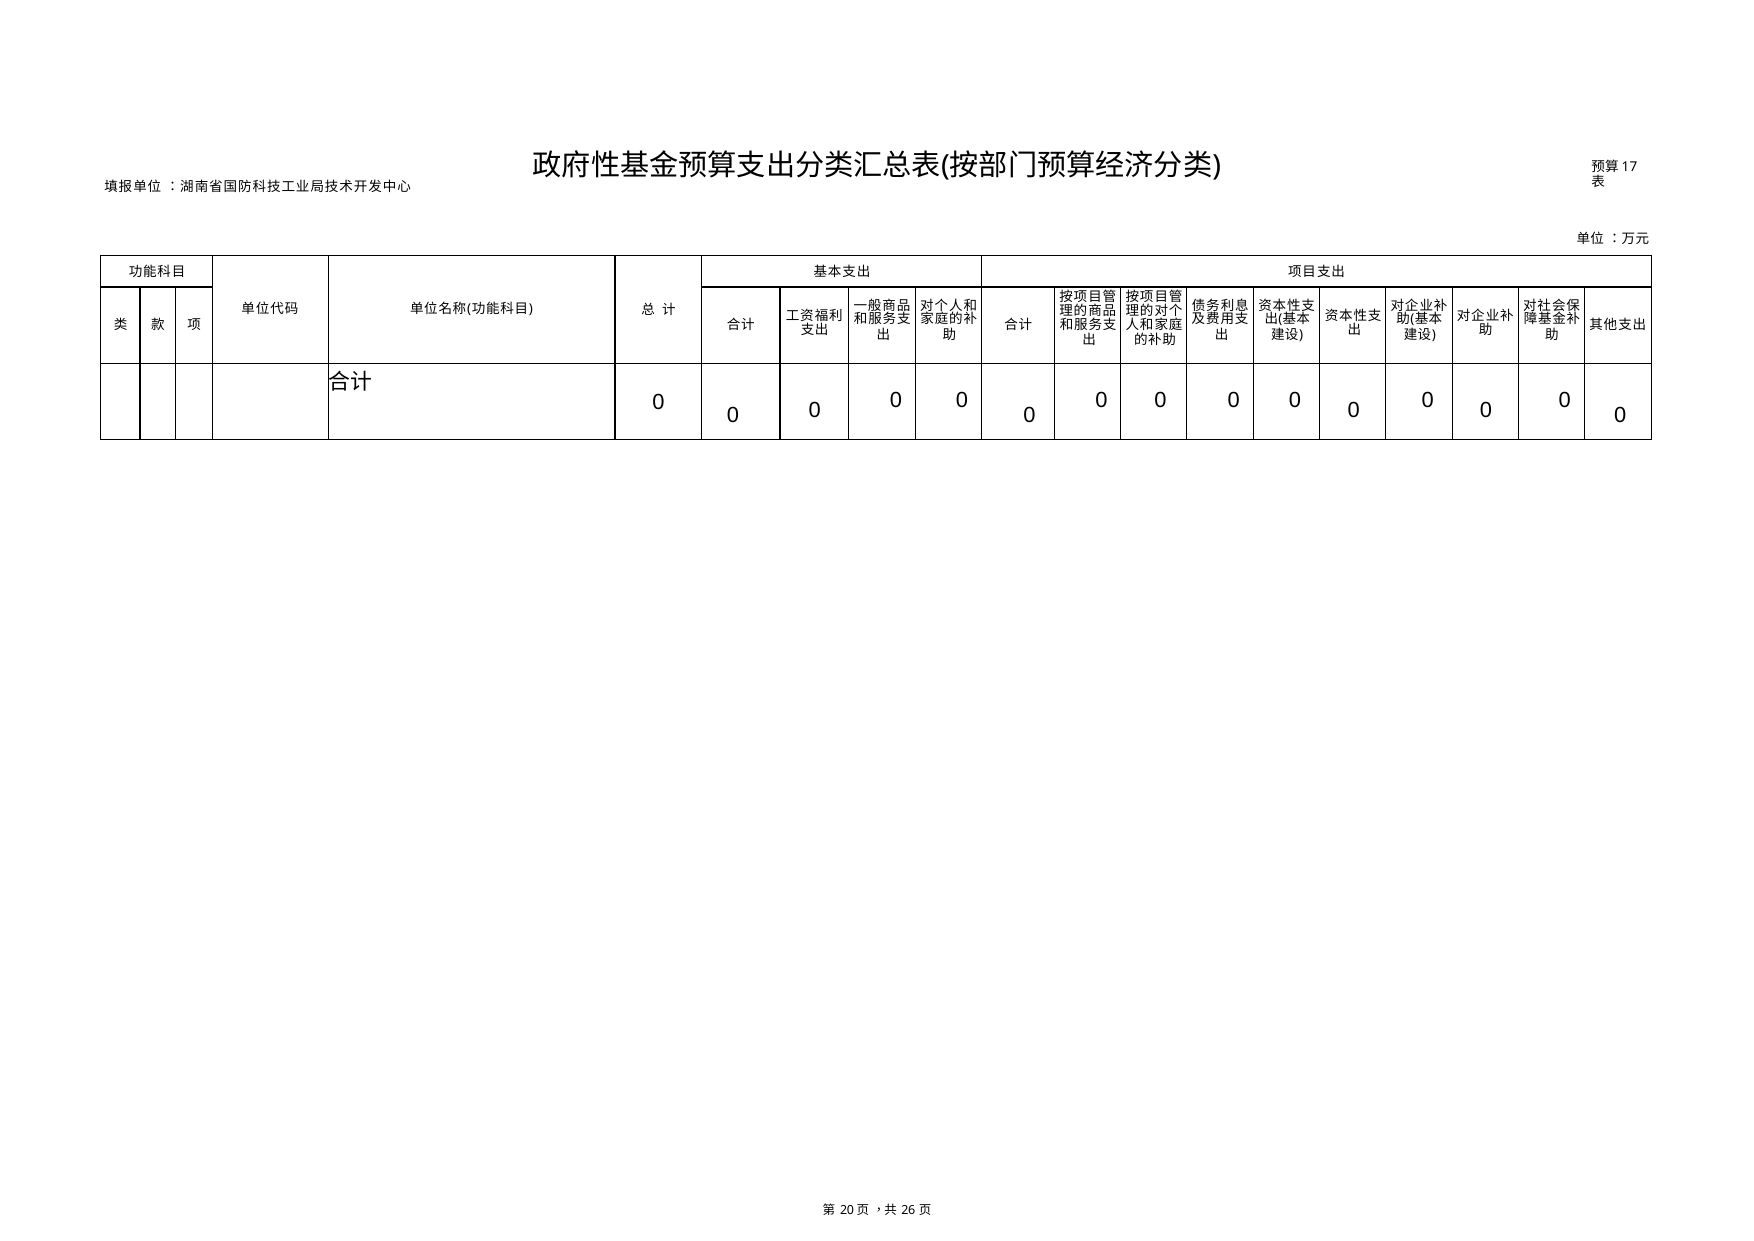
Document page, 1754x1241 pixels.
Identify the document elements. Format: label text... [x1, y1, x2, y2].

text 单位 ：万元 [1576, 234, 1652, 247]
table_cell 合计 [702, 288, 779, 363]
table_cell 对社会保 障基金补 助 [1519, 288, 1584, 363]
table_cell 类 [101, 288, 139, 363]
table_cell 0 [1386, 364, 1452, 439]
text 预算17表 [1591, 158, 1652, 191]
table_cell 债务利息 及费用支 出 [1187, 288, 1253, 363]
text 政府性基金预算支出分类汇总表(按部门预算经济分类) [532, 150, 1566, 182]
table_cell 项 [176, 288, 212, 363]
table_header 功能科目 [101, 256, 212, 286]
table_cell 对企业补 助 [1453, 288, 1518, 363]
table_cell 0 [616, 364, 701, 439]
table_cell 0 [1187, 364, 1253, 439]
table_cell 资本性支 出 [1320, 288, 1385, 363]
table_cell [176, 364, 212, 439]
table_header 项目支出 [982, 256, 1651, 286]
table_header 总 计 [616, 256, 701, 363]
table_cell 0 [1519, 364, 1584, 439]
table_cell 0 [1453, 364, 1518, 439]
table_cell 0 [982, 364, 1054, 439]
table_cell 0 [702, 364, 779, 439]
table_header 基本支出 [702, 256, 981, 286]
table_cell 0 [781, 364, 848, 439]
table_header 单位名称(功能科目) [329, 256, 614, 363]
table_cell 0 [1121, 364, 1186, 439]
table_cell 工资福利 支出 [781, 288, 848, 363]
table_cell 对个人和 家庭的补 助 [916, 288, 981, 363]
table_cell 0 [849, 364, 915, 439]
table_cell 0 [1055, 364, 1120, 439]
table_cell 0 [1254, 364, 1319, 439]
table_cell 一般商品 和服务支 出 [849, 288, 915, 363]
table_cell 按项目管 理的商品 和服务支 出 [1055, 288, 1120, 363]
table_cell 0 [916, 364, 981, 439]
table_cell 资本性支 出(基本 建设) [1254, 288, 1319, 363]
table_cell [213, 364, 328, 439]
table_cell 其他支出 [1585, 288, 1651, 363]
table_cell 按项目管 理的对个 人和家庭 的补助 [1121, 288, 1186, 363]
table_cell 对企业补 助(基本 建设) [1386, 288, 1452, 363]
table_cell 合计 [982, 288, 1054, 363]
table_cell 合计 [329, 364, 614, 439]
table_cell 款 [141, 288, 175, 363]
table_cell 0 [1320, 364, 1385, 439]
table_cell 0 [1585, 364, 1651, 439]
table_cell [101, 364, 139, 439]
table_header 单位代码 [213, 256, 328, 363]
table_cell [141, 364, 175, 439]
